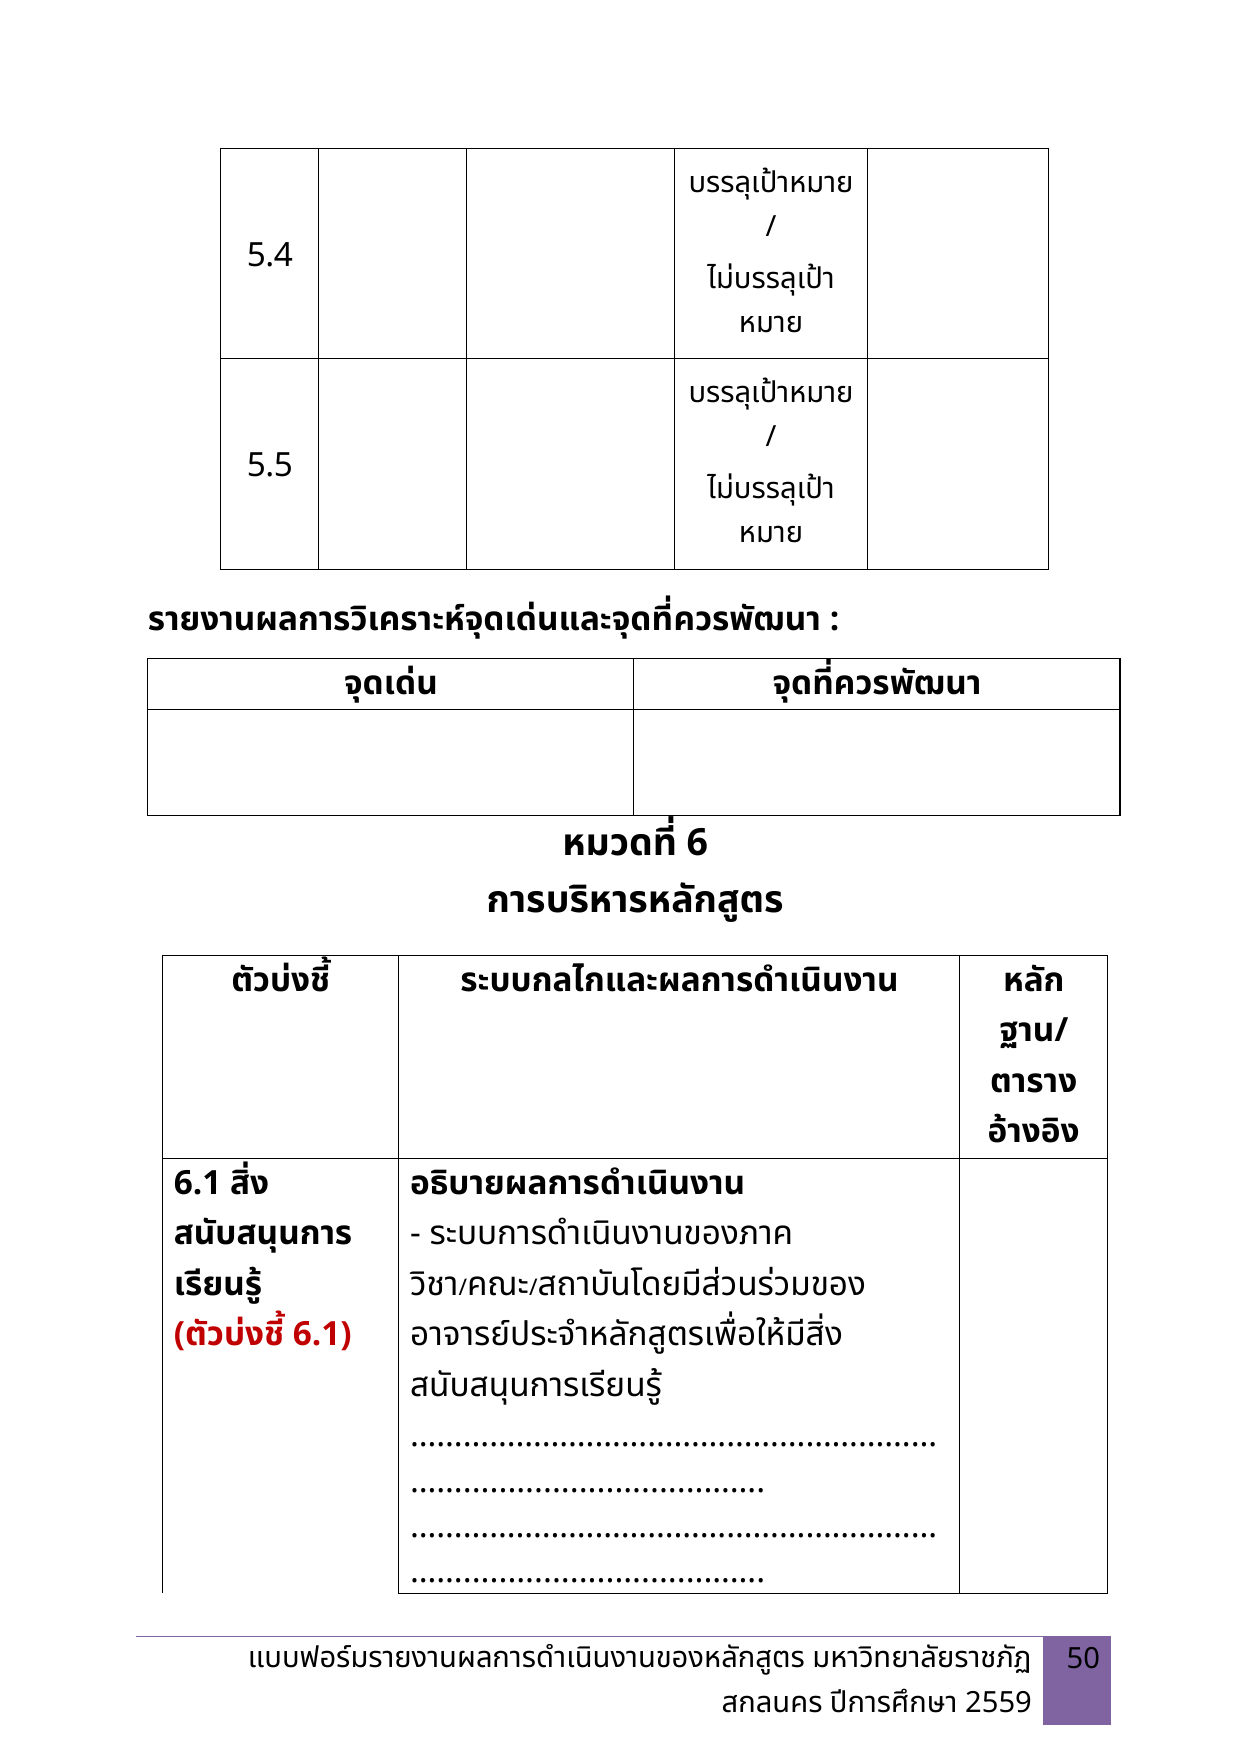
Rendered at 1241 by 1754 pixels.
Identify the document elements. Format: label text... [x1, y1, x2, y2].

table_cell [960, 1159, 1107, 1593]
table_cell [148, 710, 633, 814]
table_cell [399, 1159, 959, 1593]
table_header หลักฐาน/ตารางอ้างอิง [960, 956, 1107, 1158]
table_cell [319, 359, 466, 568]
table_cell [868, 149, 1048, 358]
text หมวดที่ 6 [148, 816, 1122, 873]
table_cell [467, 149, 674, 358]
table_header จุดเด่น [148, 659, 633, 709]
text การบริหารหลักสูตร [148, 873, 1122, 929]
text รายงานผลการวิเคราะห์จุดเด่นและจุดที่ควรพัฒนา : [148, 594, 1122, 645]
table_cell บรรลุเป้าหมาย / ไม่บรรลุเป้าหมาย [675, 359, 867, 568]
table_header จุดที่ควรพัฒนา [634, 659, 1119, 709]
table_cell 5.5 [221, 359, 318, 568]
table_header ระบบกลไกและผลการดำเนินงาน [399, 956, 959, 1158]
table_cell 5.4 [221, 149, 318, 358]
table_cell [467, 359, 674, 568]
table_cell [634, 710, 1119, 814]
table_cell [319, 149, 466, 358]
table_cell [163, 1159, 398, 1593]
table_cell [868, 359, 1048, 568]
table_header ตัวบ่งชี้ [163, 956, 398, 1158]
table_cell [675, 149, 867, 358]
